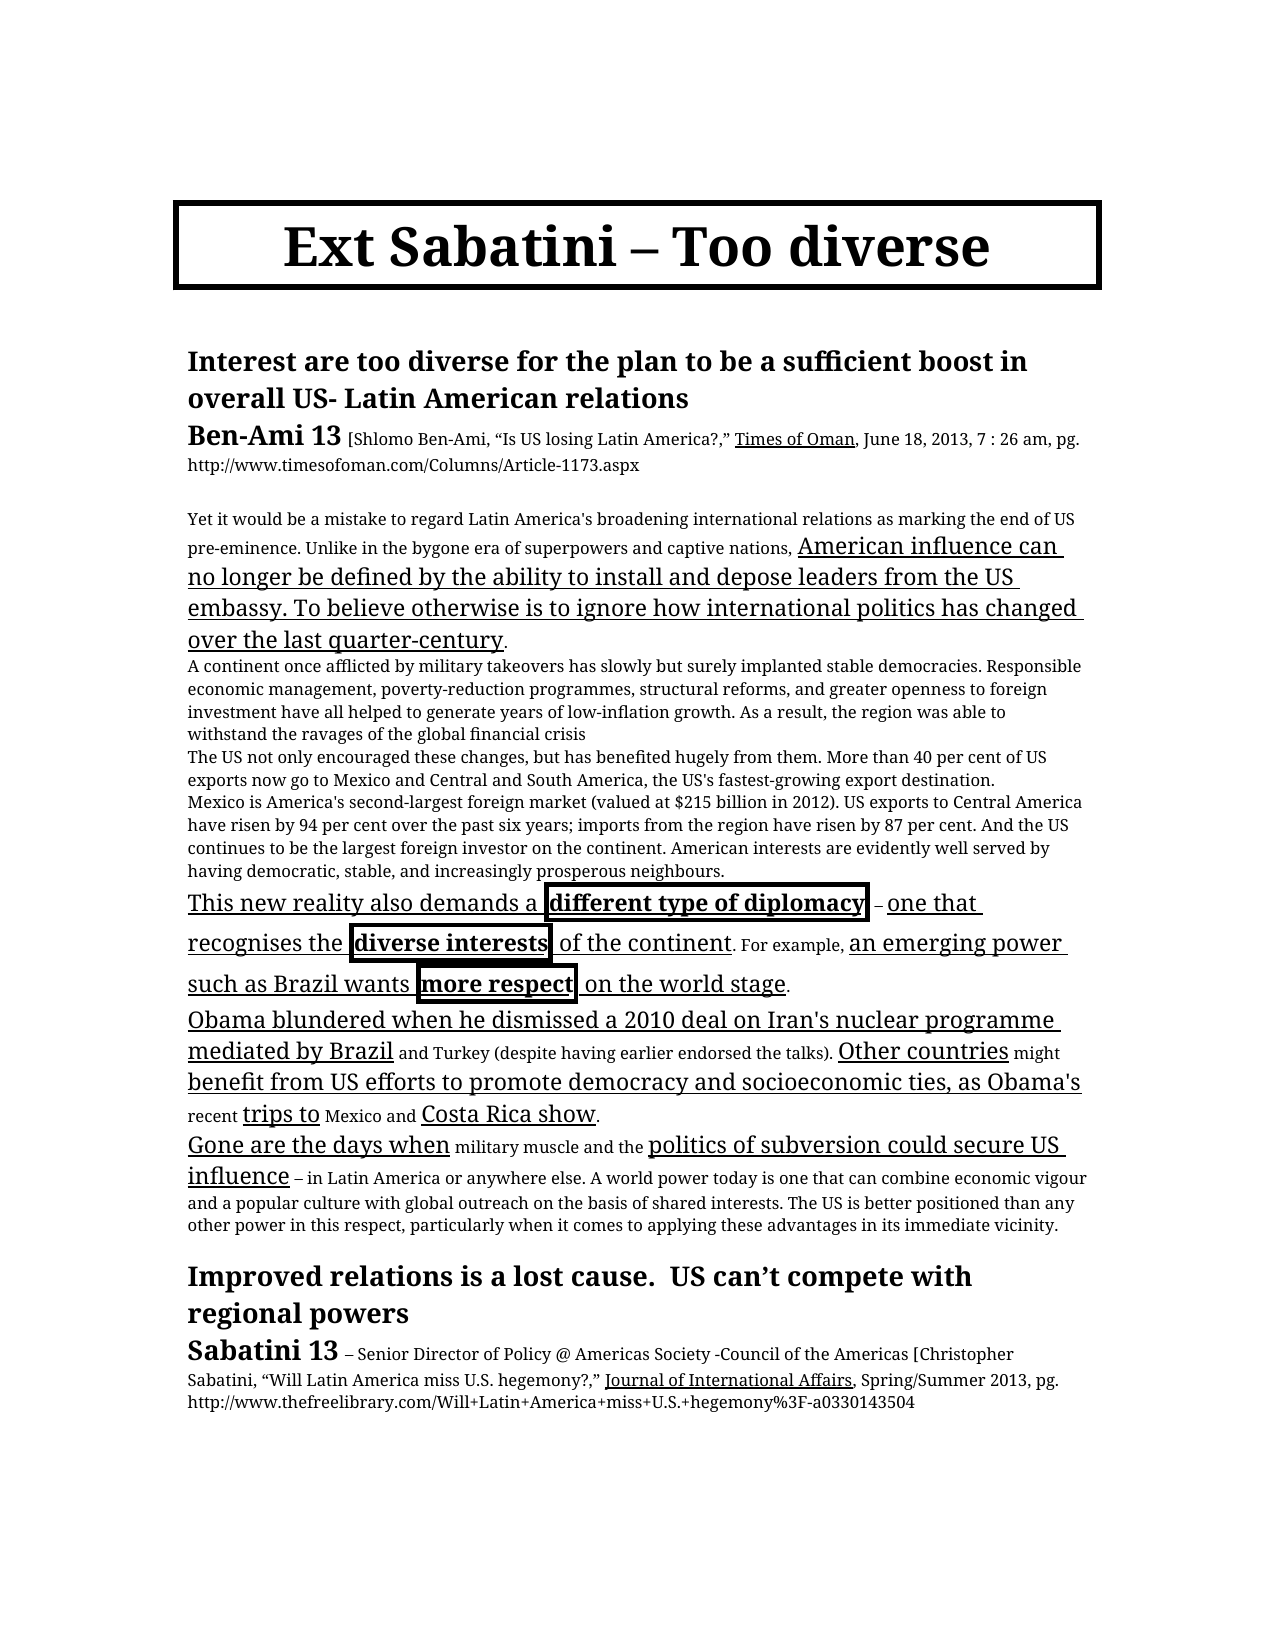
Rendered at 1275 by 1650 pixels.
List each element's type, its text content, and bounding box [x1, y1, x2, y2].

text Sabatini 13 – Senior Director of Policy @ Americas Society -Council of the Americas [Christopher Sabatini, “Will Latin America miss U.S. hegemony?,” Journal of International Affairs, Spring/Summer 2013, pg. http://www.thefreelibrary.com/Will+Latin+America+miss+U.S.+hegemony%3F-a0330143504 [187, 1331, 1087, 1413]
subtitle Interest are too diverse for the plan to be a sufficient boost in overall US- Latin American relations [187, 342, 1087, 416]
text Ben-Ami 13 [Shlomo Ben-Ami, “Is US losing Latin America?,” Times of Oman, June 18, 2013, 7 : 26 am, pg. http://www.timesofoman.com/Columns/Article-1173.aspx [187, 416, 1087, 476]
subtitle Improved relations is a lost cause. US can’t compete with regional powers [187, 1257, 1087, 1331]
text A continent once afflicted by military takeovers has slowly but surely implanted stable democracies. Responsible economic management, poverty-reduction programmes, structural reforms, and greater openness to foreign investment have all helped to generate years of low-inflation growth. As a result, the region was able to withstand the ravages of the global financial crisis The US not only encouraged these changes, but has benefited hugely from them. More than 40 per cent of US exports now go to Mexico and Central and South America, the US's fastest-growing export destination. Mexico is America's second-largest foreign market (valued at $215 billion in 2012). US exports to Central America have risen by 94 per cent over the past six years; imports from the region have risen by 87 per cent. And the US continues to be the largest foreign investor on the continent. American interests are evidently well served by having democratic, stable, and increasingly prosperous neighbours. This new reality also demands a different type of diplomacy – one that recognises the diverse interests of the continent. For example, an emerging power such as Brazil wants more respect on the world stage. Obama blundered when he dismissed a 2010 deal on Iran's nuclear programme mediated by Brazil and Turkey (despite having earlier endorsed the talks). Other countries might benefit from US efforts to promote democracy and socioeconomic ties, as Obama's recent trips to Mexico and Costa Rica show. Gone are the days when military muscle and the politics of subversion could secure US influence – in Latin America or anywhere else. A world power today is one that can combine economic vigour and a popular culture with global outreach on the basis of shared interests. The US is better positioned than any other power in this respect, particularly when it comes to applying these advantages in its immediate vicinity. [187, 655, 1087, 1237]
subtitle Ext Sabatini – Too diverse [179, 206, 1096, 284]
text Yet it would be a mistake to regard Latin America's broadening international relations as marking the end of US pre-eminence. Unlike in the bygone era of superpowers and captive nations, American influence can no longer be defined by the ability to install and depose leaders from the US embassy. To believe otherwise is to ignore how international politics has changed over the last quarter-century. [187, 507, 1087, 655]
